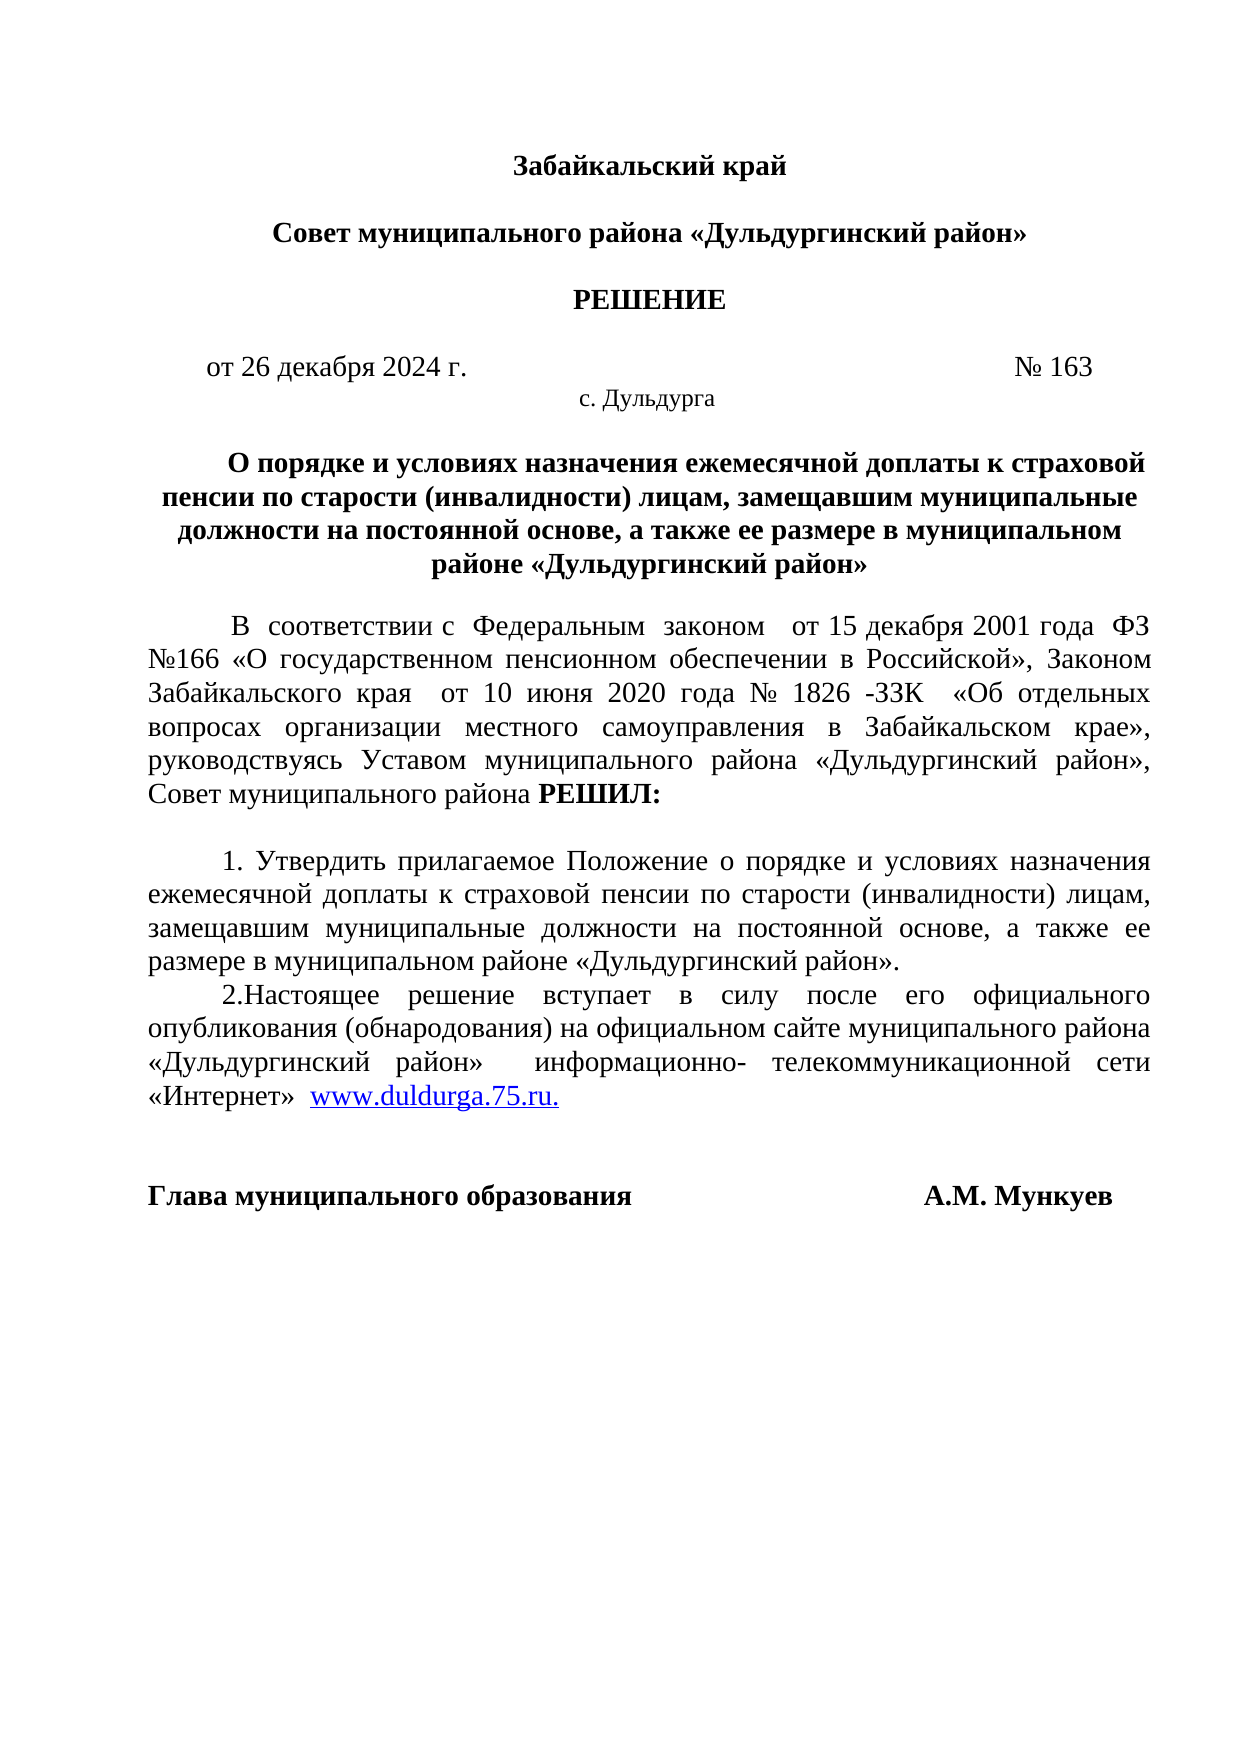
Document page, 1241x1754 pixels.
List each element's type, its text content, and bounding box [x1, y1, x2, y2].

text В соответствии с Федеральным законом от 15 декабря 2001 года ФЗ №166 «О государственном пенсионном обеспечении в Российской», Законом Забайкальского края от 10 июня 2020 года № 1826 -ЗЗК «Об отдельных вопросах организации местного самоуправления в Забайкальском крае», руководствуясь Уставом муниципального района «Дульдургинский район», Совет муниципального района РЕШИЛ: [148, 608, 1152, 809]
text Забайкальский край [148, 148, 1152, 182]
text О порядке и условиях назначения ежемесячной доплаты к страховой пенсии по старости (инвалидности) лицам, замещавшим муниципальные должности на постоянной основе, а также ее размере в муниципальном районе «Дульдургинский район» [148, 445, 1152, 579]
text 2.Настоящее решение вступает в силу после его официального опубликования (обнародования) на официальном сайте муниципального района «Дульдургинский район» информационно- телекоммуникационной сети «Интернет» www.duldurga.75.ru. [148, 977, 1152, 1111]
text Глава муниципального образования А.М. Мункуев [148, 1178, 1152, 1212]
text РЕШЕНИЕ [148, 282, 1152, 316]
text Совет муниципального района «Дульдургинский район» [148, 215, 1152, 249]
text 1. Утвердить прилагаемое Положение о порядке и условиях назначения ежемесячной доплаты к страховой пенсии по старости (инвалидности) лицам, замещавшим муниципальные должности на постоянной основе, а также ее размере в муниципальном районе «Дульдургинский район». [148, 843, 1152, 977]
text с. Дульдурга [148, 383, 1152, 412]
text от 26 декабря 2024 г. № 163 [148, 349, 1152, 383]
